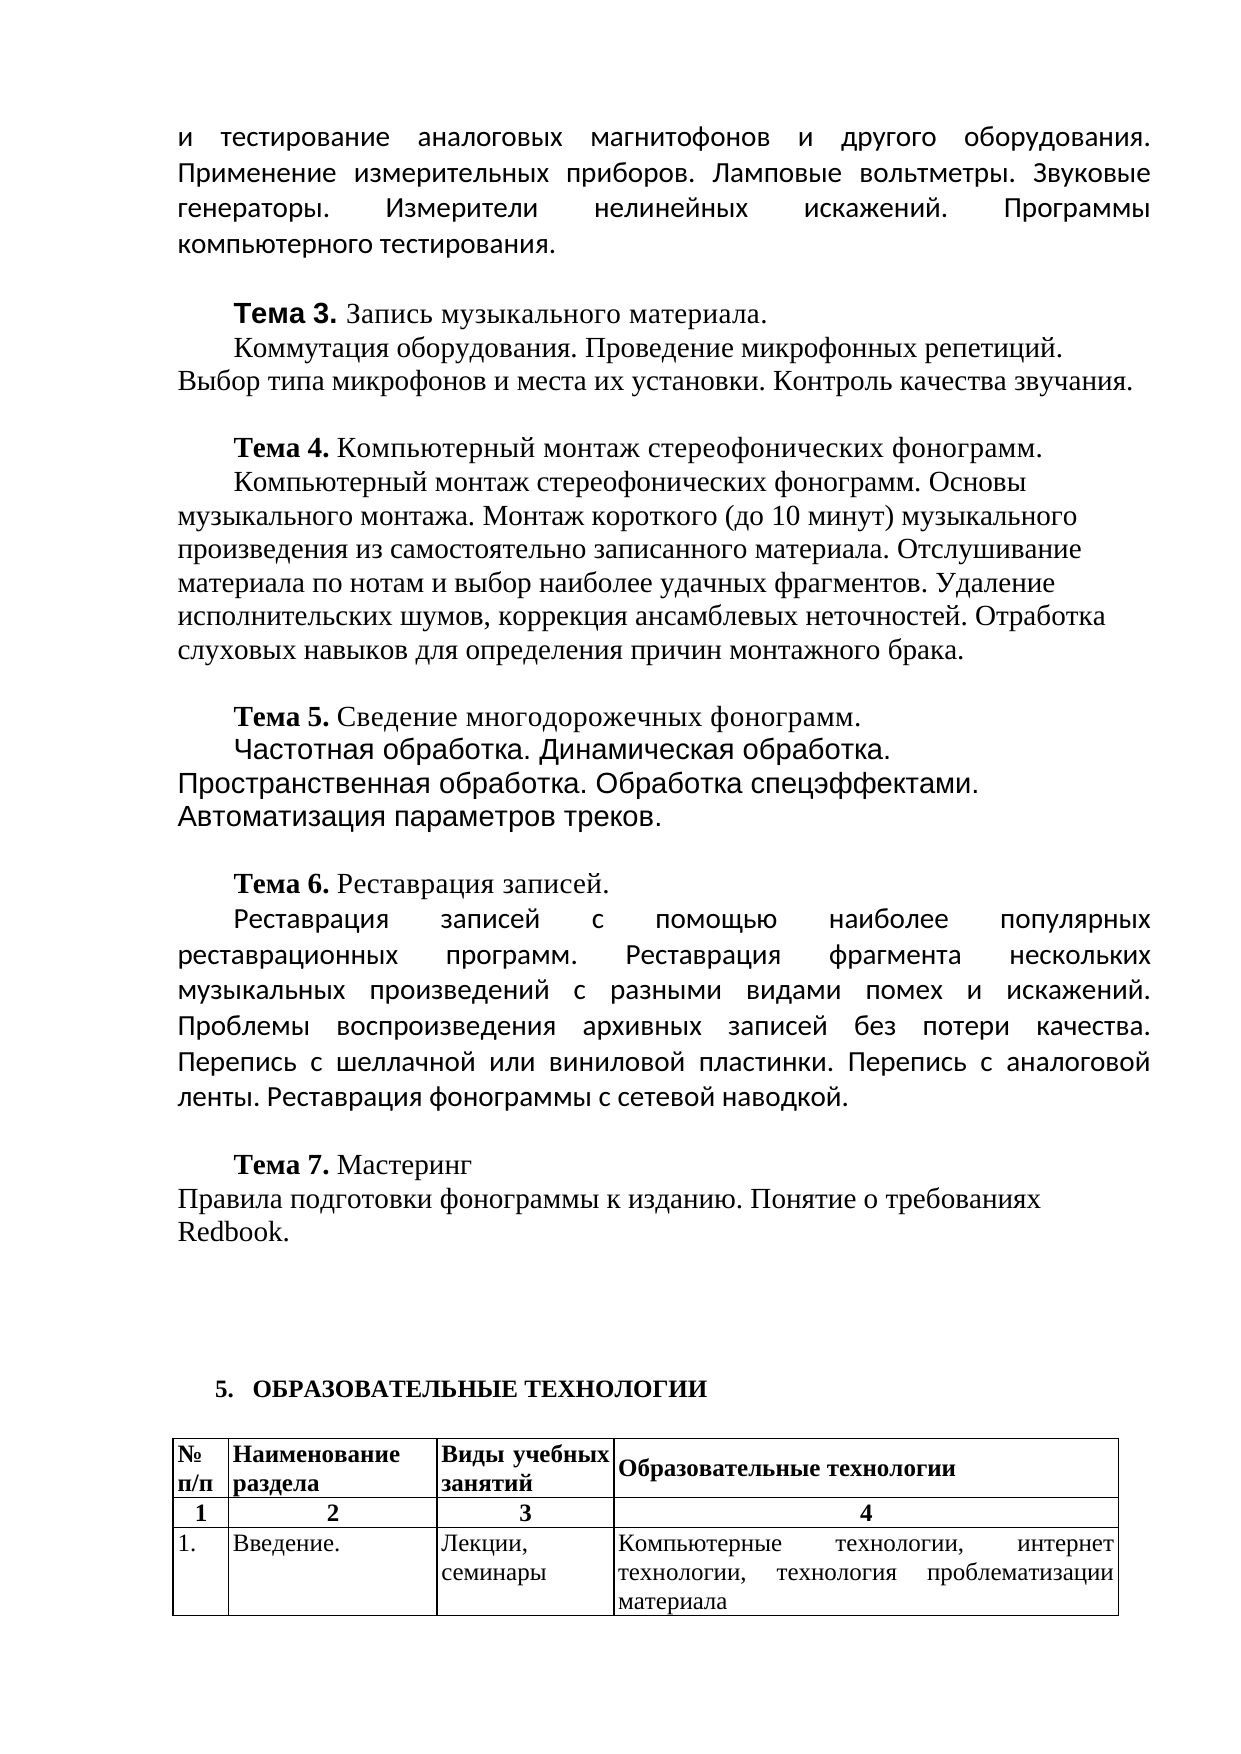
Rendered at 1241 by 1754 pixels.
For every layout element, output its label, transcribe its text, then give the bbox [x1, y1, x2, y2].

text Тема 5. Сведение многодорожечных фонограмм. [177, 699, 1152, 732]
text Правила подготовки фонограммы к изданию. Понятие о требованиях Redbook. [177, 1181, 1152, 1248]
table_cell Введение. [229, 1528, 436, 1614]
table_header Образовательные технологии [615, 1439, 1118, 1496]
text Реставрация записей с помощью наиболее популярных реставрационных программ. Реставрация фрагмента нескольких музыкальных произведений с разными видами помех и искажений. Проблемы воспроизведения архивных записей без потери качества. Перепись с шеллачной или виниловой пластинки. Перепись с аналоговой ленты. Реставрация фонограммы с сетевой наводкой. [177, 900, 1152, 1114]
text Тема 3. Запись музыкального материала. [177, 296, 1152, 330]
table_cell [615, 1528, 1118, 1614]
text Тема 4. Компьютерный монтаж стереофонических фонограмм. [177, 431, 1152, 464]
text Тема 6. Реставрация записей. [177, 867, 1152, 900]
text Коммутация оборудования. Проведение микрофонных репетиций. Выбор типа микрофонов и места их установки. Контроль качества звучания. [177, 330, 1152, 397]
text Частотная обработка. Динамическая обработка. Пространственная обработка. Обработка спецэффектами. Автоматизация параметров треков. [177, 732, 1152, 833]
table_cell 2 [229, 1498, 436, 1527]
table_header Виды учебных занятий [438, 1439, 613, 1496]
table_cell Лекции, семинары [438, 1528, 613, 1614]
table_header № п/п [174, 1439, 228, 1496]
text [177, 118, 1152, 261]
list ОБРАЗОВАТЕЛЬНЫЕ ТЕХНОЛОГИИ [215, 1374, 1014, 1402]
table_cell 1 [174, 1498, 228, 1527]
table_cell 3 [438, 1498, 613, 1527]
table_cell 4 [615, 1498, 1118, 1527]
table_header Наименование раздела [229, 1439, 436, 1496]
text Тема 7. Мастеринг [177, 1147, 1152, 1181]
table_cell 1. [174, 1528, 228, 1614]
text Компьютерный монтаж стереофонических фонограмм. Основы музыкального монтажа. Монтаж короткого (до 10 минут) музыкального произведения из самостоятельно записанного материала. Отслушивание материала по нотам и выбор наиболее удачных фрагментов. Удаление исполнительских шумов, коррекция ансамблевых неточностей. Отработка слуховых навыков для определения причин монтажного брака. [177, 464, 1152, 665]
